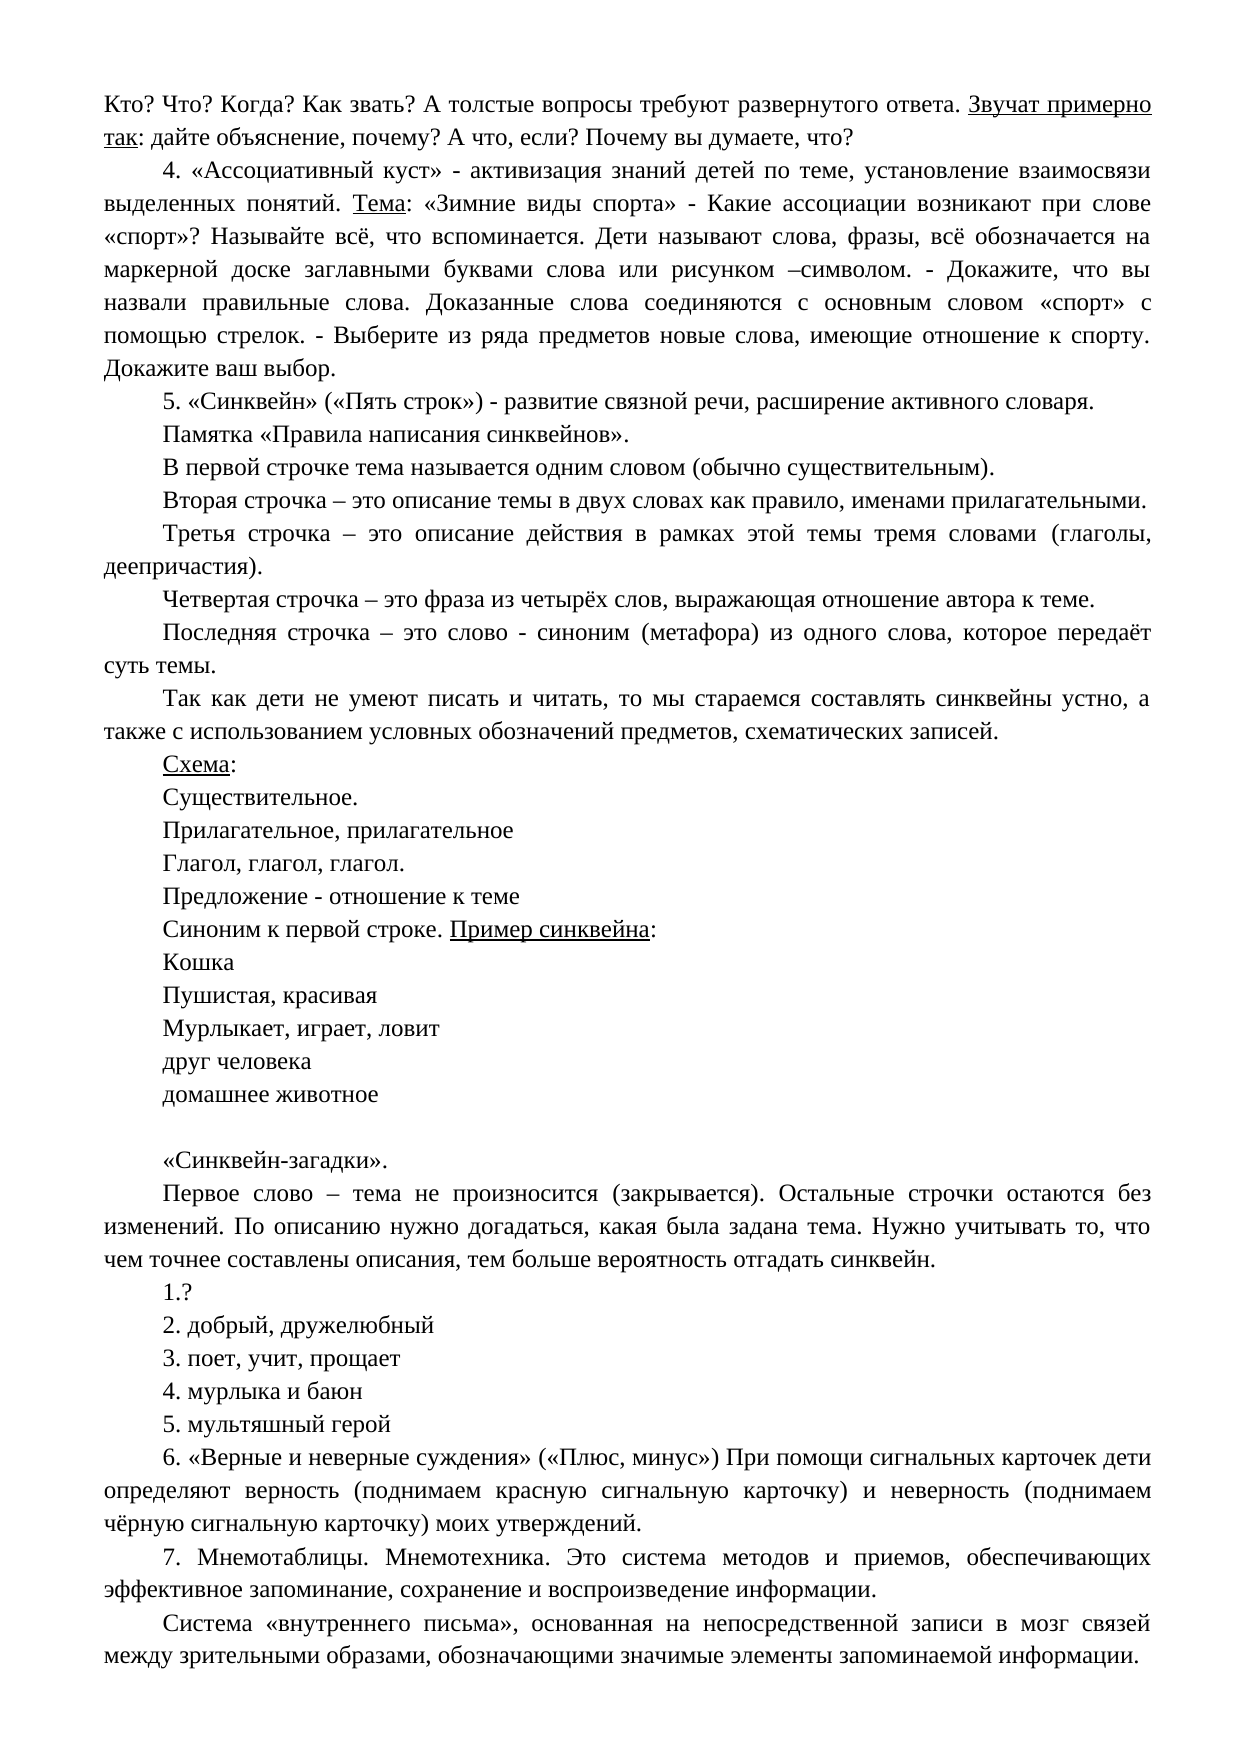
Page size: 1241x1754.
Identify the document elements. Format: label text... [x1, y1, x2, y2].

text Синоним к первой строке. Пример синквейна: [103, 914, 1152, 943]
text 6. «Верные и неверные суждения» («Плюс, минус») При помощи сигнальных карточек дети определяют верность (поднимаем красную сигнальную карточку) и неверность (поднимаем чёрную сигнальную карточку) моих утверждений. [103, 1442, 1152, 1537]
text Схема: [103, 749, 1152, 778]
text друг человека [103, 1046, 1152, 1075]
text Существительное. [103, 782, 1152, 811]
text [103, 89, 1152, 150]
text Пушистая, красивая [103, 980, 1152, 1009]
text Последняя строчка – это слово - синоним (метафора) из одного слова, которое передаёт суть темы. [103, 617, 1152, 679]
text 3. поет, учит, прощает [103, 1343, 1152, 1372]
text 5. «Синквейн» («Пять строк») - развитие связной речи, расширение активного словаря. [103, 386, 1152, 414]
text 2. добрый, дружелюбный [103, 1310, 1152, 1339]
text 1.? [103, 1277, 1152, 1306]
text Прилагательное, прилагательное [103, 815, 1152, 844]
text Мурлыкает, играет, ловит [103, 1013, 1152, 1042]
text Вторая строчка – это описание темы в двух словах как правило, именами прилагательными. [103, 485, 1152, 514]
text Третья строчка – это описание действия в рамках этой темы тремя словами (глаголы, деепричастия). [103, 518, 1152, 580]
text 7. Мнемотаблицы. Мнемотехника. Это система методов и приемов, обеспечивающих эффективное запоминание, сохранение и воспроизведение информации. [103, 1542, 1152, 1603]
text 4. «Ассоциативный куст» - активизация знаний детей по теме, установление взаимосвязи выделенных понятий. Тема: «Зимние виды спорта» - Какие ассоциации возникают при слове «спорт»? Называйте всё, что вспоминается. Дети называют слова, фразы, всё обозначается на маркерной доске заглавными буквами слова или рисунком –символом. - Докажите, что вы назвали правильные слова. Доказанные слова соединяются с основным словом «спорт» с помощью стрелок. - Выберите из ряда предметов новые слова, имеющие отношение к спорту. Докажите ваш выбор. [103, 155, 1152, 382]
text Первое слово – тема не произносится (закрывается). Остальные строчки остаются без изменений. По описанию нужно догадаться, какая была задана тема. Нужно учитывать то, что чем точнее составлены описания, тем больше вероятность отгадать синквейн. [103, 1178, 1152, 1273]
text Кошка [103, 947, 1152, 976]
text Четвертая строчка – это фраза из четырёх слов, выражающая отношение автора к теме. [103, 584, 1152, 613]
text Так как дети не умеют писать и читать, то мы стараемся составлять синквейны устно, а также с использованием условных обозначений предметов, схематических записей. [103, 683, 1152, 745]
text В первой строчке тема называется одним словом (обычно существительным). [103, 452, 1152, 481]
text Система «внутреннего письма», основанная на непосредственной записи в мозг связей между зрительными образами, обозначающими значимые элементы запоминаемой информации. [103, 1608, 1152, 1669]
text Предложение - отношение к теме [103, 881, 1152, 910]
text «Синквейн-загадки». [103, 1145, 1152, 1174]
text домашнее животное [103, 1079, 1152, 1108]
text 4. мурлыка и баюн [103, 1376, 1152, 1405]
text Памятка «Правила написания синквейнов». [103, 419, 1152, 448]
text 5. мультяшный герой [103, 1409, 1152, 1438]
text Глагол, глагол, глагол. [103, 848, 1152, 877]
